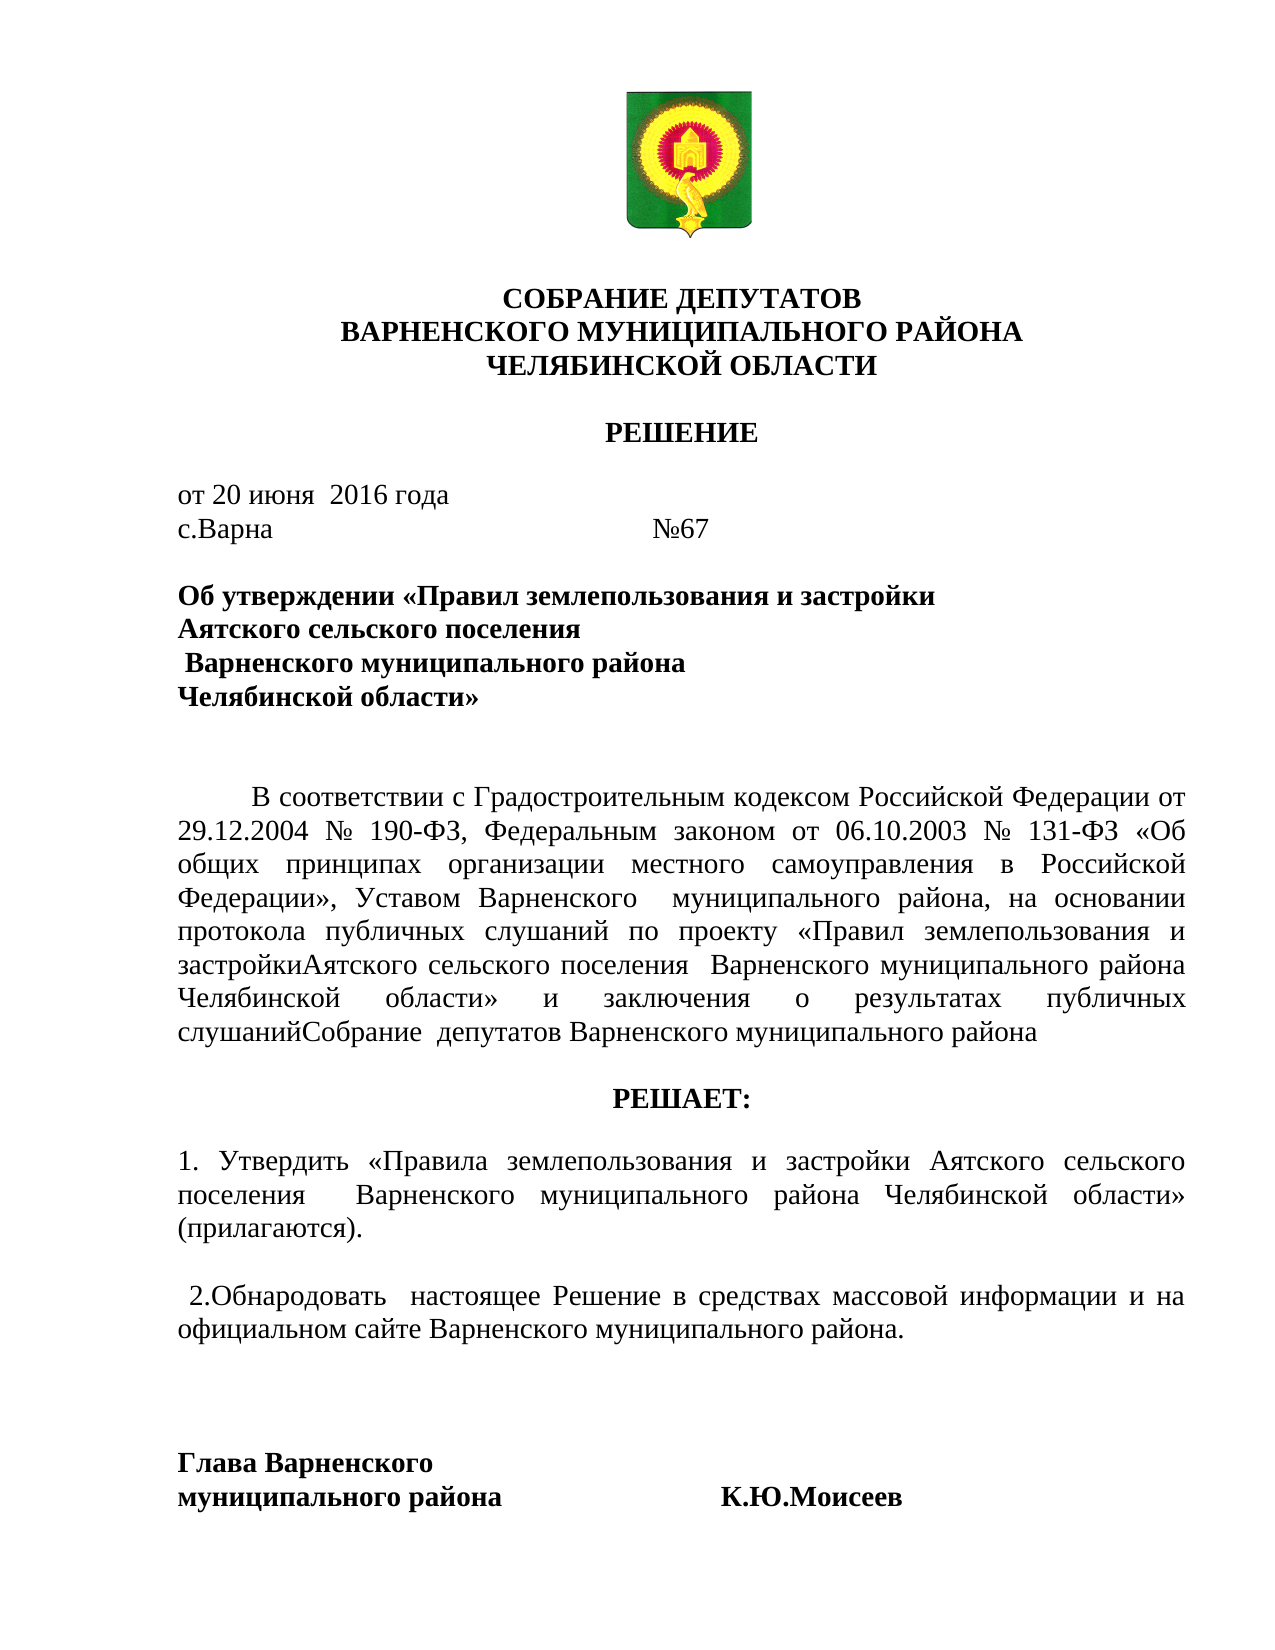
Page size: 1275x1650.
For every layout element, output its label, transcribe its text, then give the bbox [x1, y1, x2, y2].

text Об утверждении «Правил землепользования и застройки [177, 578, 1186, 612]
subtitle СОБРАНИЕ ДЕПУТАТОВ [177, 281, 1186, 314]
picture [626, 90, 752, 237]
text 1. Утвердить «Правила землепользования и застройки Аятского сельского поселения Варненского муниципального района Челябинской области» (прилагаются). [177, 1143, 1186, 1244]
subtitle от 20 июня 2016 года [177, 477, 1186, 511]
text с.Варна №67 [177, 511, 1186, 544]
text РЕШАЕТ: [177, 1081, 1186, 1115]
text Аятского сельского поселения [177, 612, 1186, 645]
subtitle ВАРНЕНСКОГО МУНИЦИПАЛЬНОГО РАЙОНА [177, 314, 1186, 348]
subtitle ЧЕЛЯБИНСКОЙ ОБЛАСТИ [177, 348, 1186, 382]
text Варненского муниципального района [177, 645, 1186, 679]
text Челябинской области» [177, 679, 1186, 712]
text В соответствии с Градостроительным кодексом Российской Федерации от 29.12.2004 № 190-ФЗ, Федеральным законом от 06.10.2003 № 131-ФЗ «Об общих принципах организации местного самоуправления в Российской Федерации», Уставом Варненского муниципального района, на основании протокола публичных слушаний по проекту «Правил землепользования и застройкиАятского сельского поселения Варненского муниципального района Челябинской области» и заключения о результатах публичных слушанийСобрание депутатов Варненского муниципального района [177, 779, 1186, 1048]
text Глава Варненского [177, 1445, 1186, 1479]
text 2.Обнародовать настоящее Решение в средствах массовой информации и на официальном сайте Варненского муниципального района. [177, 1278, 1186, 1345]
subtitle РЕШЕНИЕ [177, 415, 1186, 449]
text муниципального района К.Ю.Моисеев [177, 1479, 1186, 1512]
